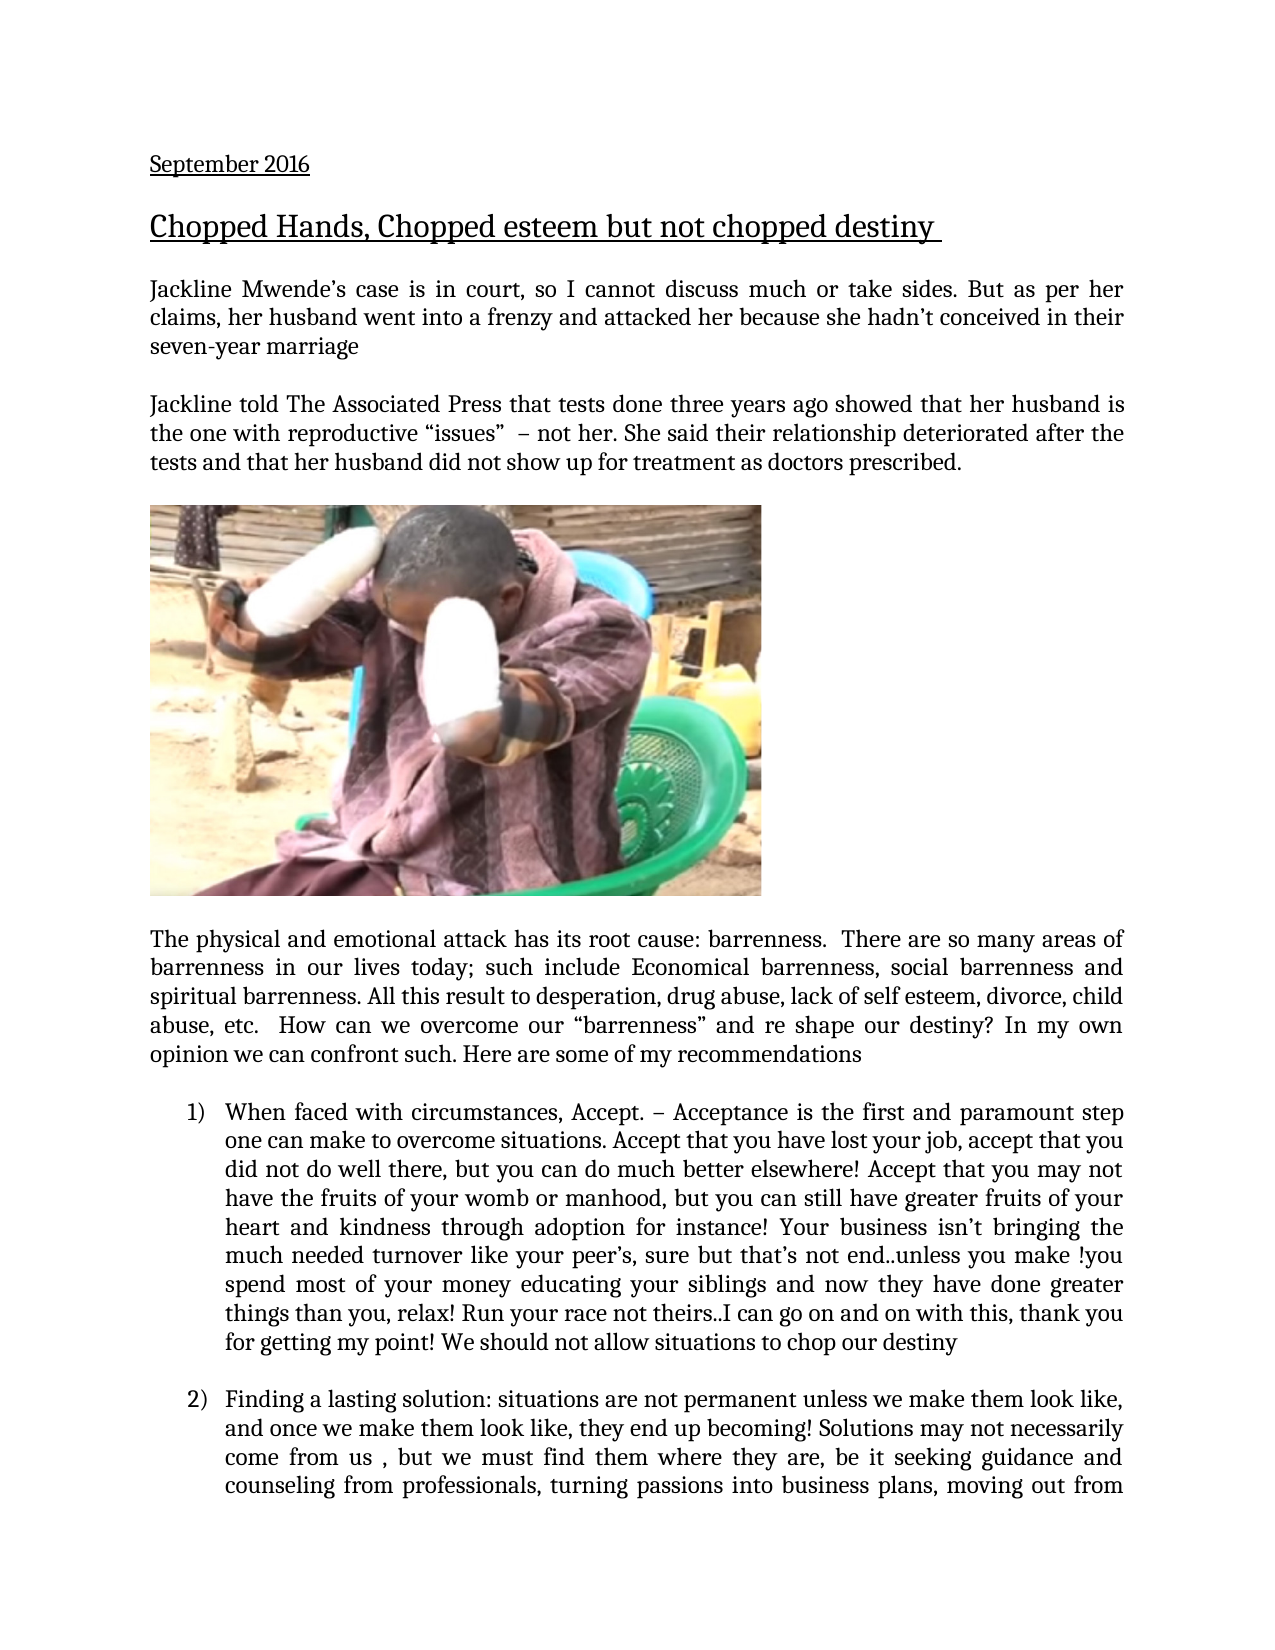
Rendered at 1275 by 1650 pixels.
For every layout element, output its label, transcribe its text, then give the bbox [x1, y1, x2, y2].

text Chopped Hands, Chopped esteem but not chopped destiny [150, 207, 1125, 246]
text Jackline Mwende’s case is in court, so I cannot discuss much or take sides. But as per her claims, her husband went into a frenzy and attacked her because she hadn’t conceived in their seven-year marriage [150, 274, 1125, 361]
text Jackline told The Associated Press that tests done three years ago showed that her husband is the one with reproductive “issues” – not her. She said their relationship deteriorated after the tests and that her husband did not show up for treatment as doctors prescribed. [150, 390, 1125, 476]
list When faced with circumstances, Accept. – Acceptance is the first and paramount step one can make to overcome situations. Accept that you have lost your job, accept that you did not do well there, but you can do much better elsewhere! Accept that you may not have the fruits of your womb or manhood, but you can still have greater fruits of your heart and kindness through adoption for instance! Your business isn’t bringing the much needed turnover like your peer’s, sure but that’s not end..unless you make !you spend most of your money educating your siblings and now they have done greater things than you, relax! Run your race not theirs..I can go on and on with this, thank you for getting my point! We should not allow situations to chop our destiny [187, 1097, 1125, 1356]
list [187, 1385, 1125, 1500]
picture [150, 505, 762, 896]
text September 2016 [150, 150, 1125, 179]
text The physical and emotional attack has its root cause: barrenness. There are so many areas of barrenness in our lives today; such include Economical barrenness, social barrenness and spiritual barrenness. All this result to desperation, drug abuse, lack of self esteem, divorce, child abuse, etc. How can we overcome our “barrenness” and re shape our destiny? In my own opinion we can confront such. Here are some of my recommendations [150, 924, 1125, 1068]
